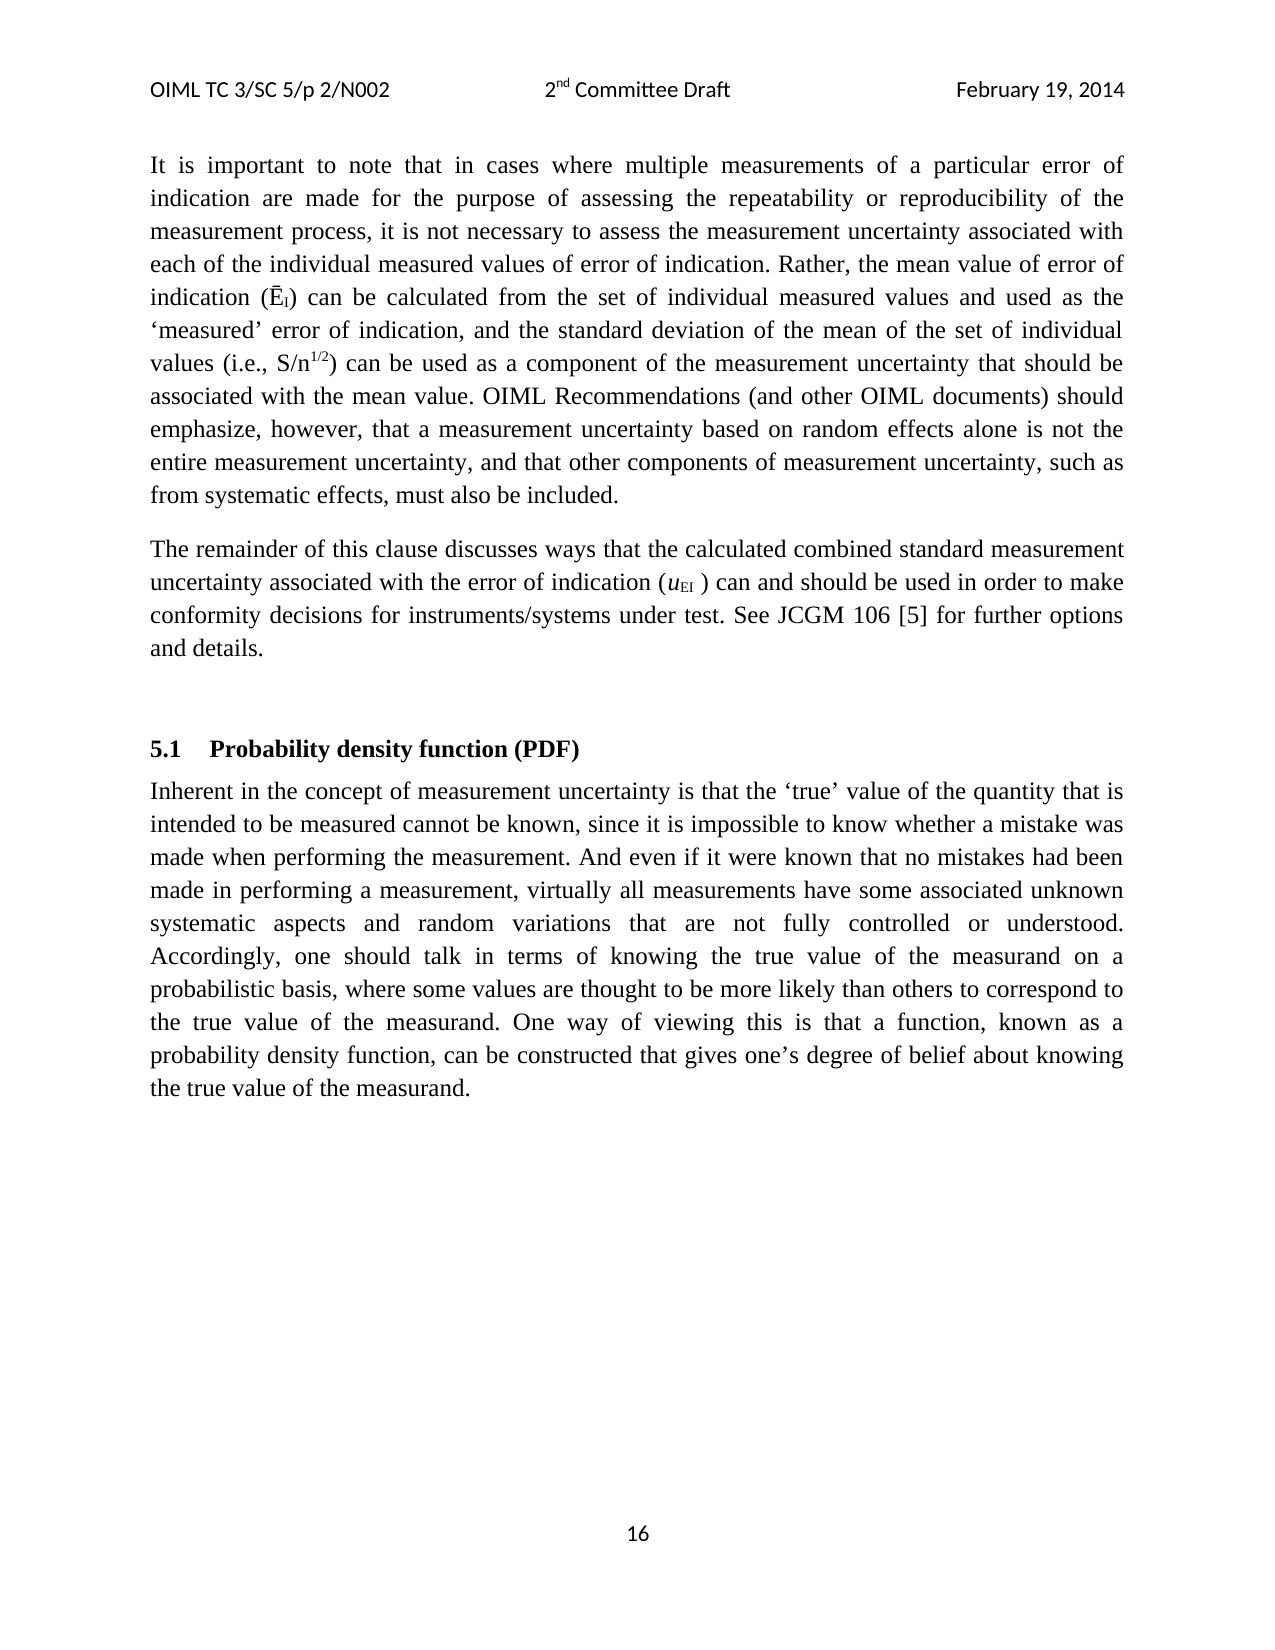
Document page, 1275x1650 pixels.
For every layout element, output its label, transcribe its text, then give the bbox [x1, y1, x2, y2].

text It is important to note that in cases where multiple measurements of a particular error of indication are made for the purpose of assessing the repeatability or reproducibility of the measurement process, it is not necessary to assess the measurement uncertainty associated with each of the individual measured values of error of indication. Rather, the mean value of error of indication (ĒI) can be calculated from the set of individual measured values and used as the ‘measured’ error of indication, and the standard deviation of the mean of the set of individual values (i.e., S/n1/2) can be used as a component of the measurement uncertainty that should be associated with the mean value. OIML Recommendations (and other OIML documents) should emphasize, however, that a measurement uncertainty based on random effects alone is not the entire measurement uncertainty, and that other components of measurement uncertainty, such as from systematic effects, must also be included. [150, 150, 1125, 509]
list Probability density function (PDF) [150, 734, 1125, 763]
text The remainder of this clause discusses ways that the calculated combined standard measurement uncertainty associated with the error of indication (uEI ) can and should be used in order to make conformity decisions for instruments/systems under test. See JCGM 106 [5] for further options and details. [150, 534, 1125, 662]
text Inherent in the concept of measurement uncertainty is that the ‘true’ value of the quantity that is intended to be measured cannot be known, since it is impossible to know whether a mistake was made when performing the measurement. And even if it were known that no mistakes had been made in performing a measurement, virtually all measurements have some associated unknown systematic aspects and random variations that are not fully controlled or understood. Accordingly, one should talk in terms of knowing the true value of the measurand on a probabilistic basis, where some values are thought to be more likely than others to correspond to the true value of the measurand. One way of viewing this is that a function, known as a probability density function, can be constructed that gives one’s degree of belief about knowing the true value of the measurand. [150, 776, 1125, 1102]
